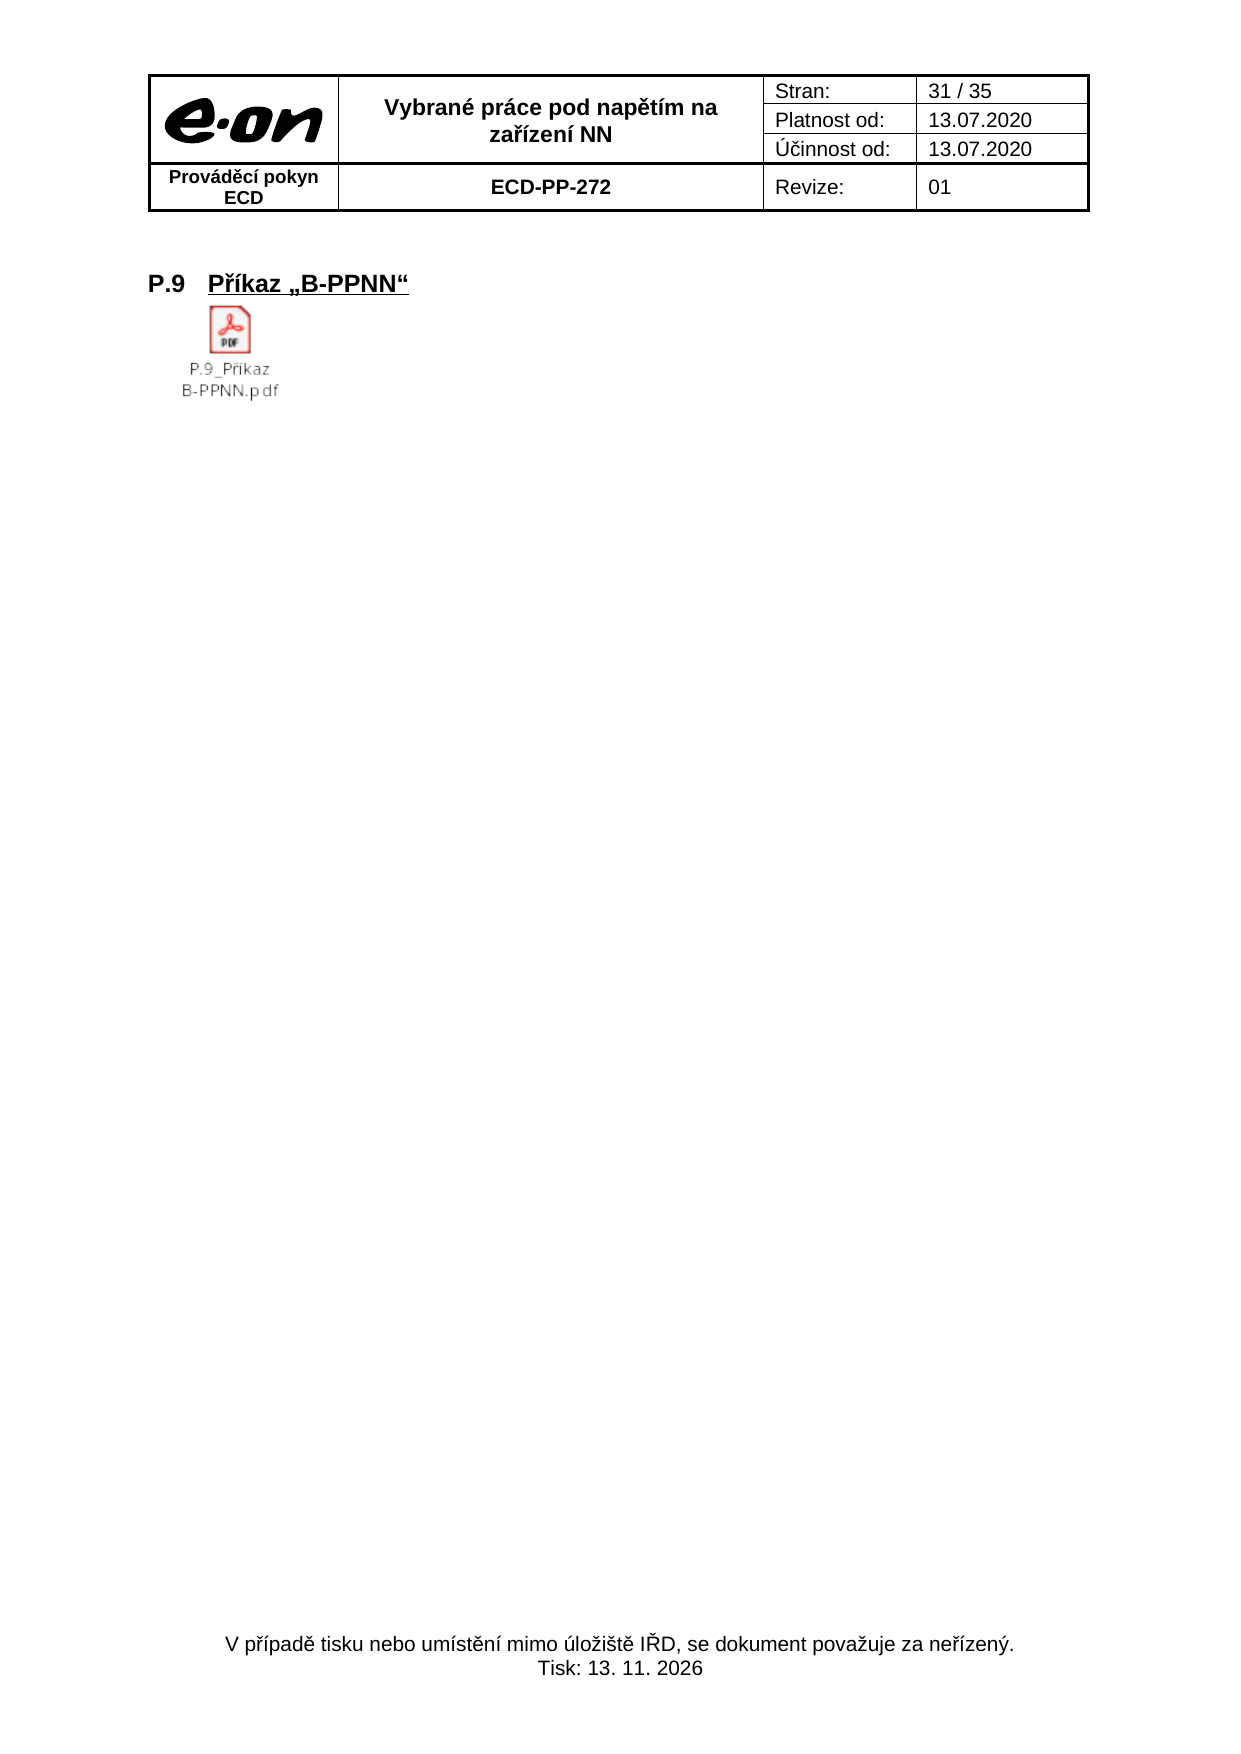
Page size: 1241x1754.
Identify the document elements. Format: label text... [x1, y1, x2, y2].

text Příkaz „B-PPNN“ [148, 269, 1092, 298]
